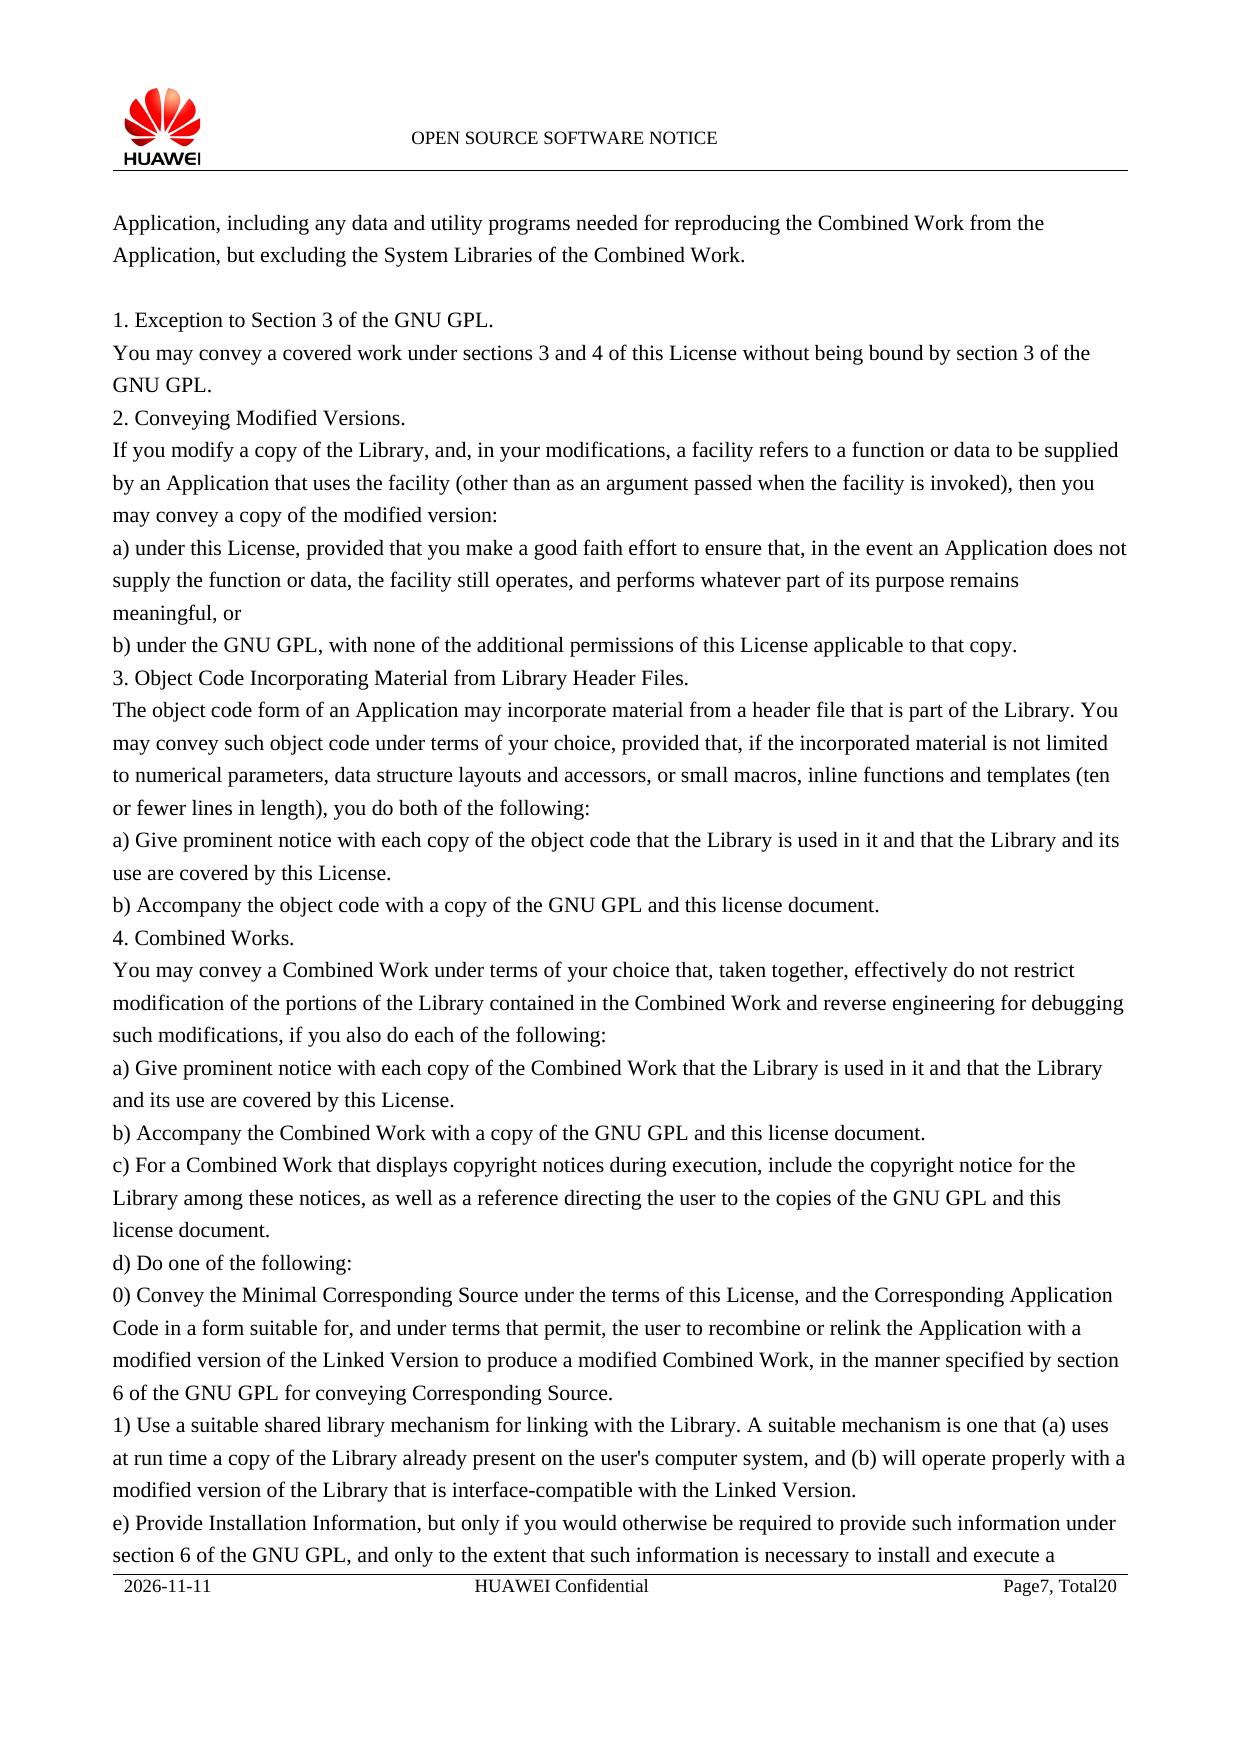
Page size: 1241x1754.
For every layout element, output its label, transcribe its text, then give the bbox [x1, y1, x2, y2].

picture [124, 88, 201, 165]
